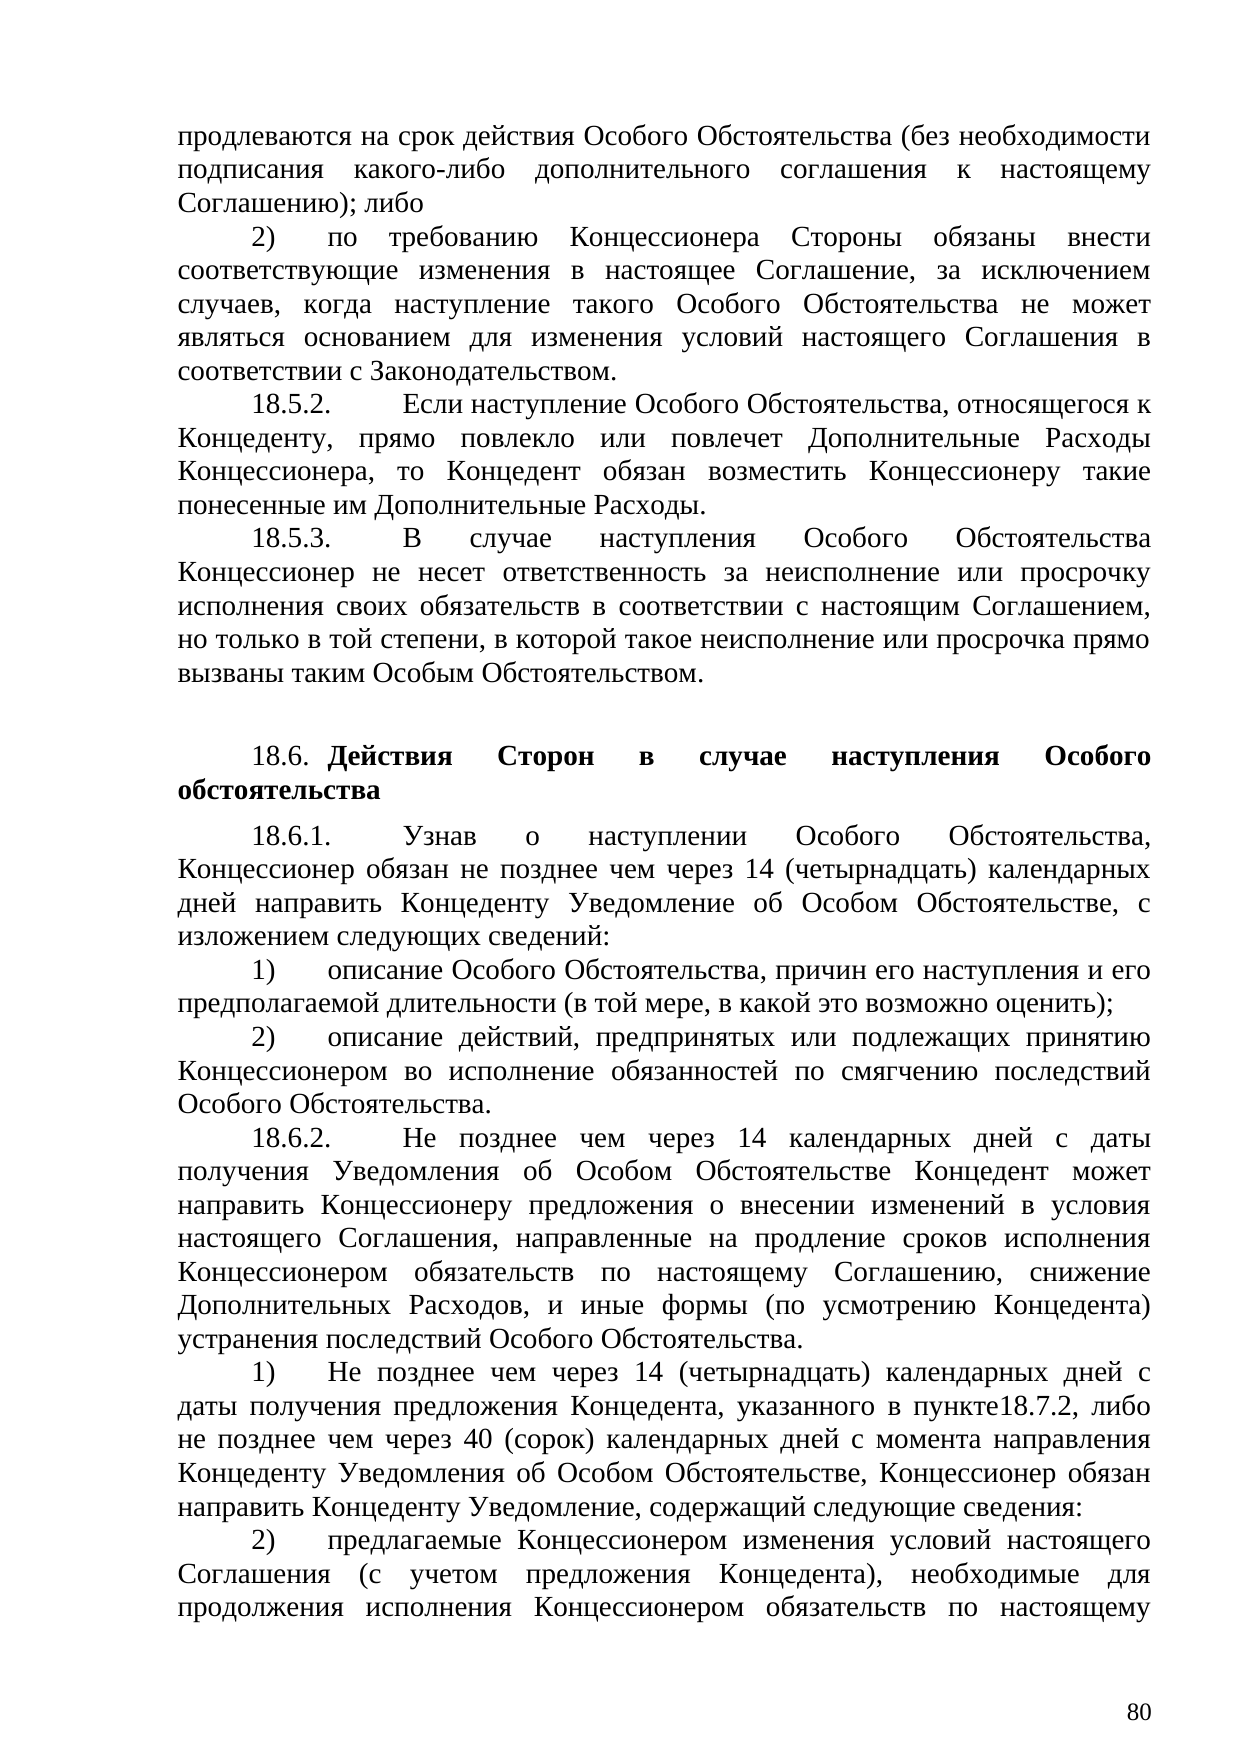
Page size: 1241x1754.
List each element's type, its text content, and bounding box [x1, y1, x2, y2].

list описание Особого Обстоятельства, причин его наступления и его предполагаемой длительности (в той мере, в какой это возможно оценить); [177, 952, 1152, 1019]
list Не позднее чем через 14 (четырнадцать) календарных дней с даты получения предложения Концедента, указанного в пункте18.7.2, либо не позднее чем через 40 (сорок) календарных дней с момента направления Концеденту Уведомления об Особом Обстоятельстве, Концессионер обязан направить Концеденту Уведомление, содержащий следующие сведения: [177, 1354, 1152, 1522]
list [177, 118, 1152, 219]
list Узнав о наступлении Особого Обстоятельства, Концессионер обязан не позднее чем через 14 (четырнадцать) календарных дней направить Концеденту Уведомление об Особом Обстоятельстве, с изложением следующих сведений: [177, 818, 1152, 952]
list Если наступление Особого Обстоятельства, относящегося к Концеденту, прямо повлекло или повлечет Дополнительные Расходы Концессионера, то Концедент обязан возместить Концессионеру такие понесенные им Дополнительные Расходы. [177, 386, 1152, 521]
list Действия Сторон в случае наступления Особого обстоятельства [177, 738, 1152, 805]
list В случае наступления Особого Обстоятельства Концессионер не несет ответственность за неисполнение или просрочку исполнения своих обязательств в соответствии с настоящим Соглашением, но только в той степени, в которой такое неисполнение или просрочка прямо вызваны таким Особым Обстоятельством. [177, 521, 1152, 688]
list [177, 1522, 1152, 1623]
list описание действий, предпринятых или подлежащих принятию Концессионером во исполнение обязанностей по смягчению последствий Особого Обстоятельства. [177, 1019, 1152, 1120]
list Не позднее чем через 14 календарных дней с даты получения Уведомления об Особом Обстоятельстве Концедент может направить Концессионеру предложения о внесении изменений в условия настоящего Соглашения, направленные на продление сроков исполнения Концессионером обязательств по настоящему Соглашению, снижение Дополнительных Расходов, и иные формы (по усмотрению Концедента) устранения последствий Особого Обстоятельства. [177, 1120, 1152, 1354]
list по требованию Концессионера Стороны обязаны внести соответствующие изменения в настоящее Соглашение, за исключением случаев, когда наступление такого Особого Обстоятельства не может являться основанием для изменения условий настоящего Соглашения в соответствии с Законодательством. [177, 219, 1152, 386]
